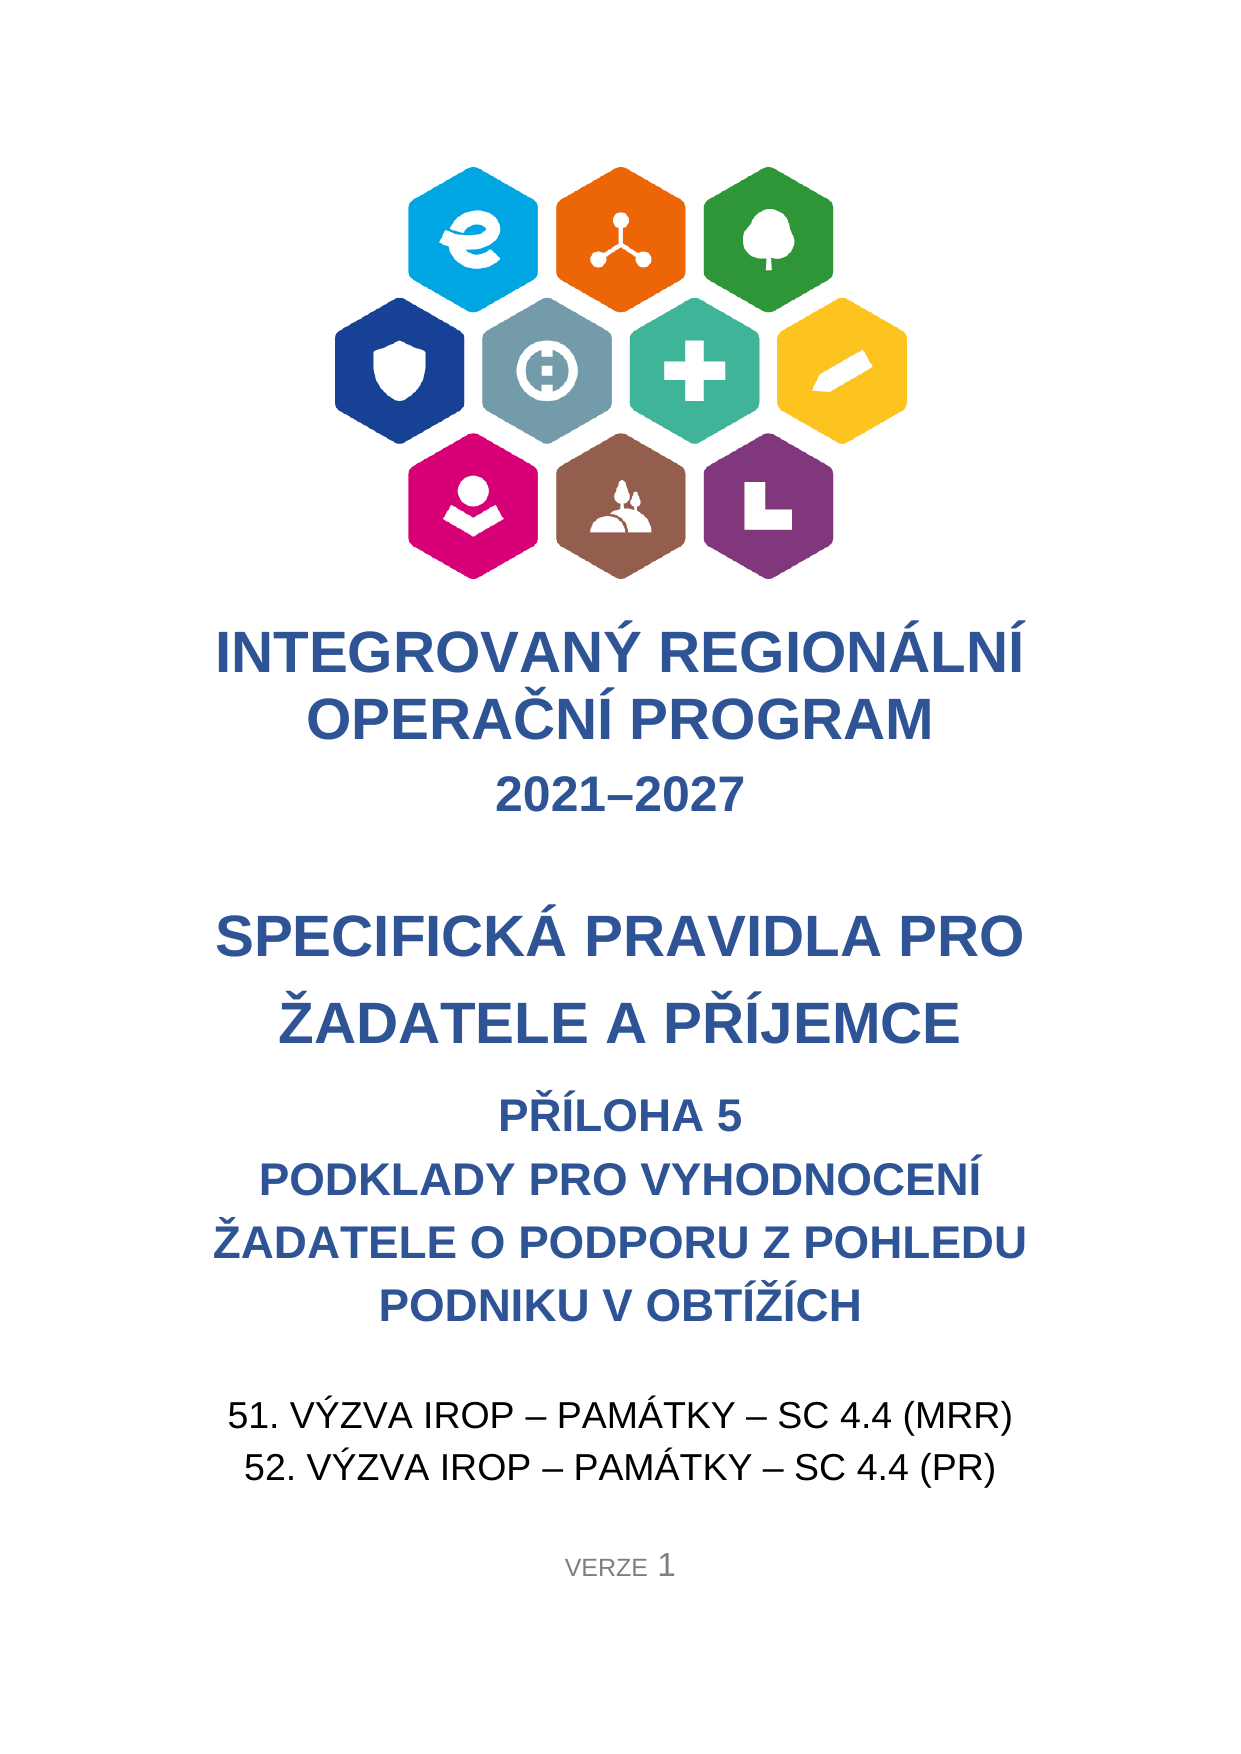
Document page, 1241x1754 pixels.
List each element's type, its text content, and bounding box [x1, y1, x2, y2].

text VERZE 1 [148, 1544, 1092, 1583]
text 52. výzva IROP – PAMÁTKY – SC 4.4 (PR) [148, 1445, 1092, 1488]
text 51. výzva IROP – PAMÁTKY – SC 4.4 (MRR) [148, 1393, 1092, 1437]
text PŘÍLOHA 5 [148, 1089, 1092, 1142]
picture [324, 149, 912, 607]
text 2021–2027 [148, 764, 1092, 821]
text PODKLADY PRO VYHODNOCENÍ ŽADATELE O PODPORU Z POHLEDU PODNIKU V OBTÍŽÍCH [148, 1152, 1092, 1331]
text SPECIFICKÁ PRAVIDLA PRO ŽADATELE A PŘÍJEMCE [148, 902, 1092, 1056]
